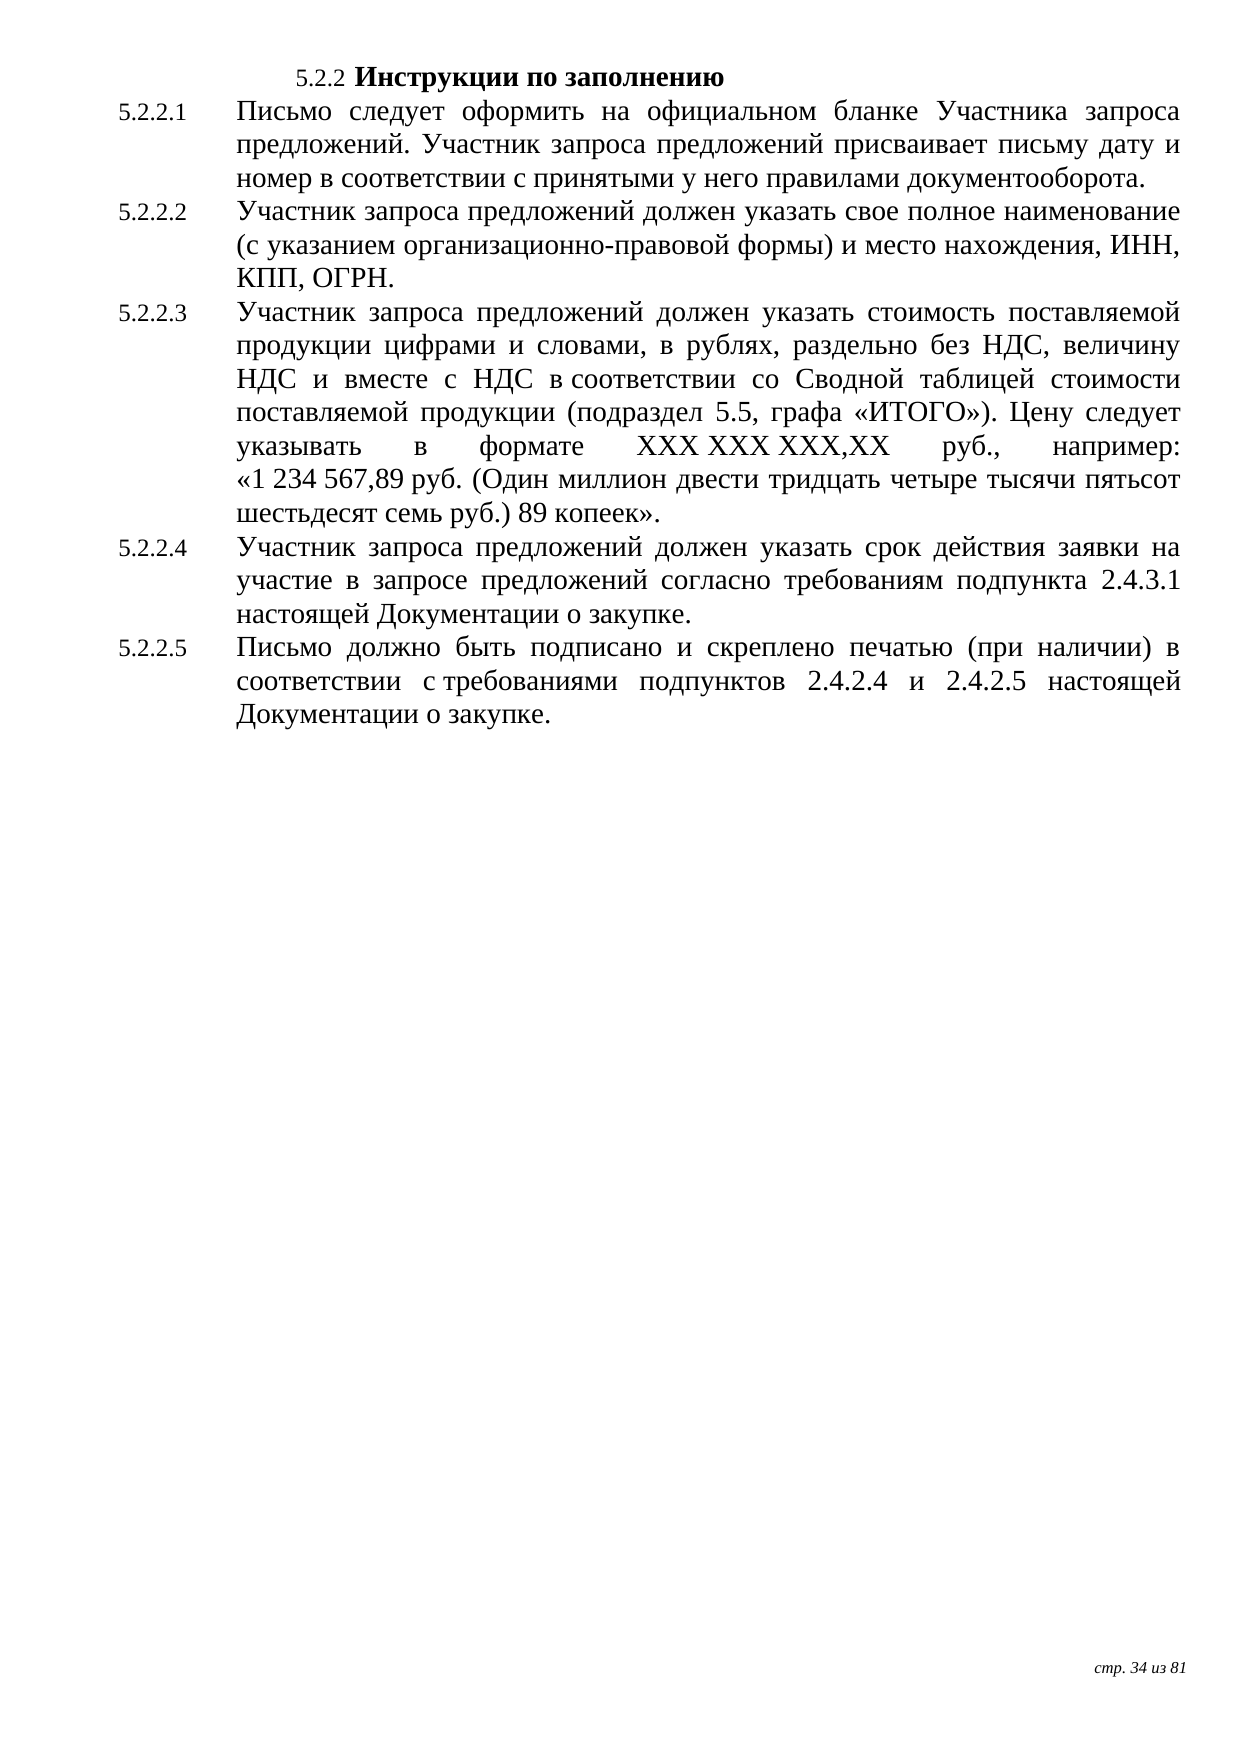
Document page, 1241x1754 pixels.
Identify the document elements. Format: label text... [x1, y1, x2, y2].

text Письмо следует оформить на официальном бланке Участника запроса предложений. Участник запроса предложений присваивает письму дату и номер в соответствии с принятыми у него правилами документооборота. [118, 93, 1181, 193]
text Участник запроса предложений должен указать срок действия заявки на участие в запросе предложений согласно требованиям подпункта 2.4.3.1 настоящей Документации о закупке. [118, 529, 1181, 629]
text Письмо должно быть подписано и скреплено печатью (при наличии) в соответствии с требованиями подпунктов 2.4.2.4 и 2.4.2.5 настоящей Документации о закупке. [118, 629, 1181, 730]
text Инструкции по заполнению [236, 59, 1181, 93]
text Участник запроса предложений должен указать стоимость поставляемой продукции цифрами и словами, в рублях, раздельно без НДС, величину НДС и вместе с НДС в соответствии со Сводной таблицей стоимости поставляемой продукции (подраздел 1.1, графа «ИТОГО»). Цену следует указывать в формате ХХХ ХХХ ХХХ,ХХ руб., например: «1 234 567,89 руб. (Один миллион двести тридцать четыре тысячи пятьсот шестьдесят семь руб.) 89 копеек». [118, 294, 1181, 529]
text Участник запроса предложений должен указать свое полное наименование (с указанием организационно-правовой формы) и место нахождения, ИНН, КПП, ОГРН. [118, 193, 1181, 294]
